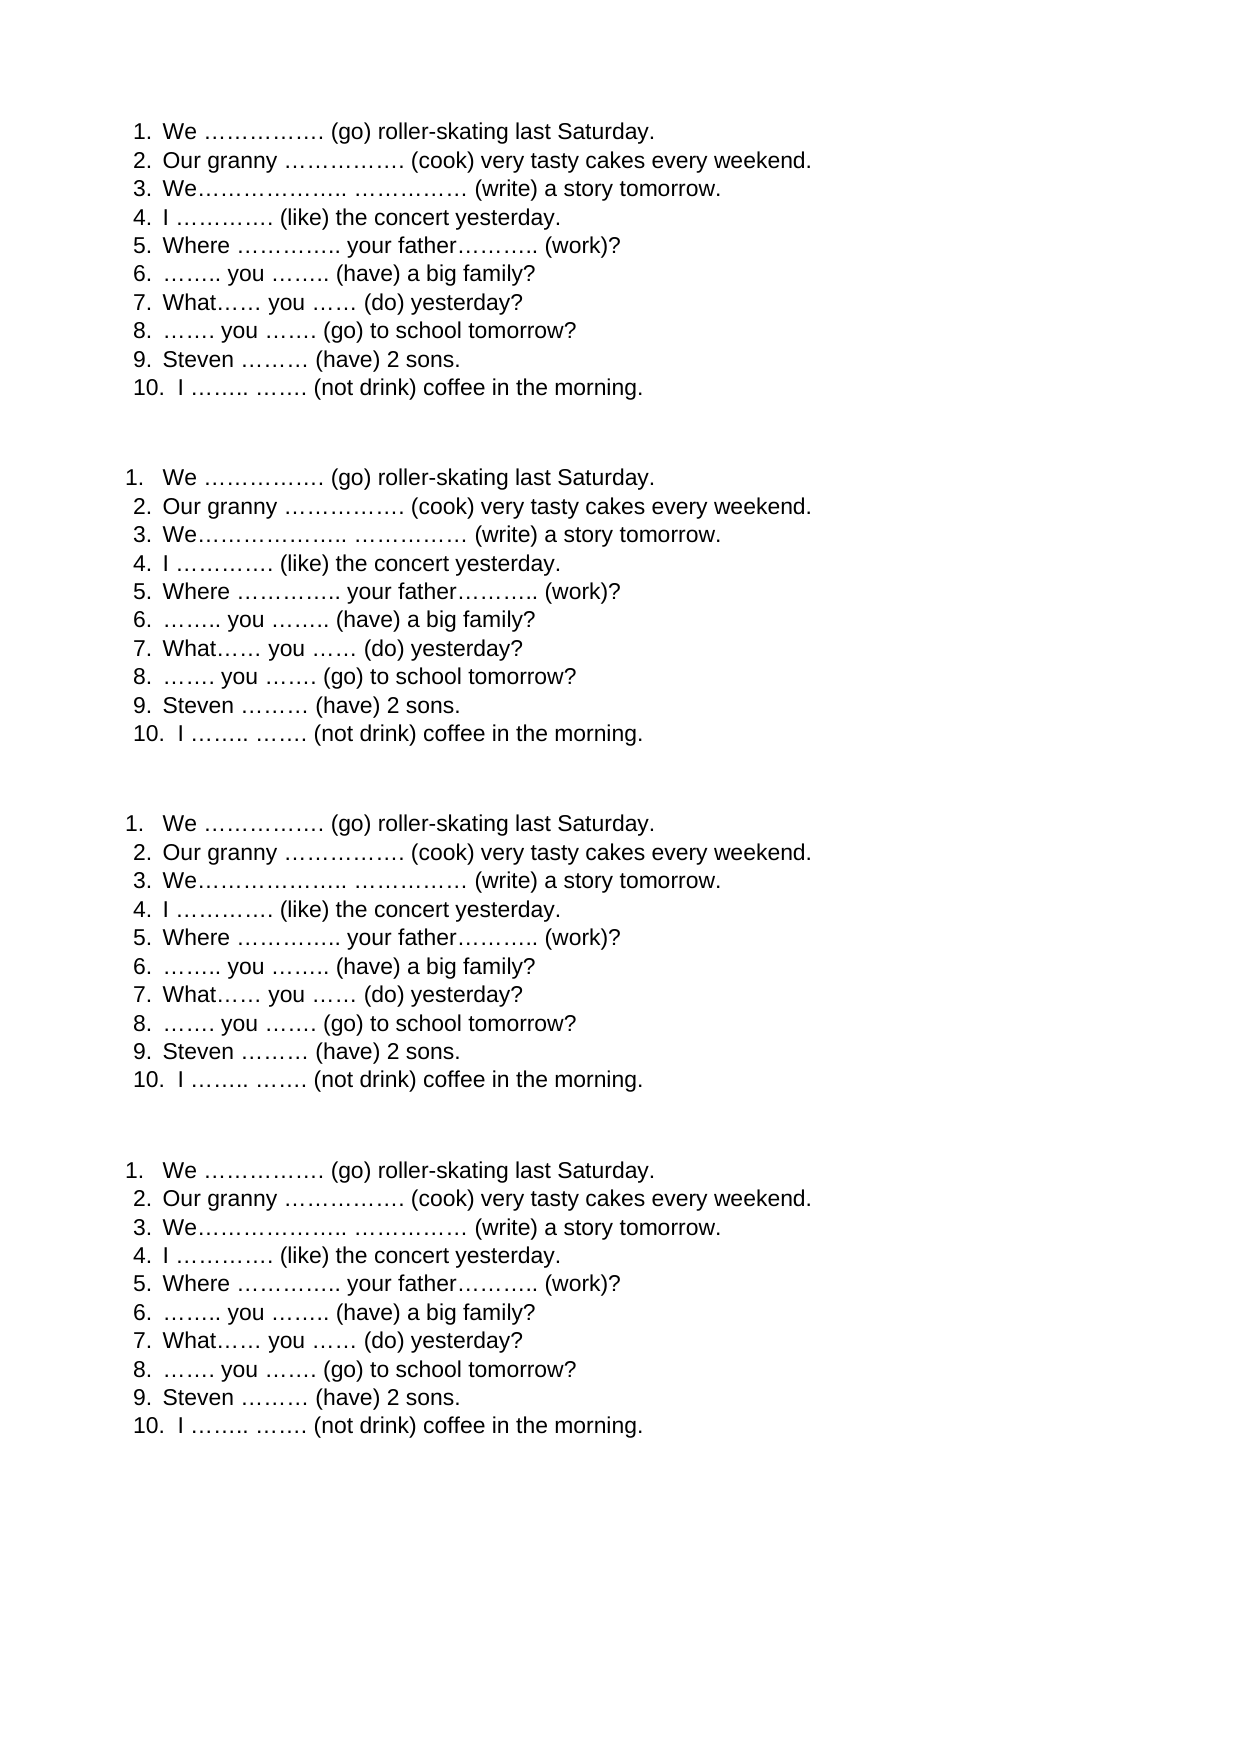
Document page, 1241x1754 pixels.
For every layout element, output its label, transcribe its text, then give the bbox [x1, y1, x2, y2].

list We……………….. …………… (write) a story tomorrow. [133, 175, 1167, 201]
list …….. you …….. (have) a big family? [133, 953, 1167, 979]
list ……. you ……. (go) to school tomorrow? [133, 317, 1167, 343]
list I …….. ……. (not drink) coffee in the morning. [133, 1066, 1167, 1093]
list We ……………. (go) roller-skating last Saturday. [125, 464, 1167, 491]
list What…… you …… (do) yesterday? [133, 1327, 1167, 1353]
list Where ………….. your father……….. (work)? [133, 924, 1167, 951]
list Where ………….. your father……….. (work)? [133, 1270, 1167, 1297]
list I …………. (like) the concert yesterday. [133, 549, 1167, 576]
list ……. you ……. (go) to school tomorrow? [133, 1009, 1167, 1036]
list Our granny ……………. (cook) very tasty cakes every weekend. [133, 493, 1167, 519]
list We……………….. …………… (write) a story tomorrow. [133, 521, 1167, 547]
list I …….. ……. (not drink) coffee in the morning. [133, 720, 1167, 747]
list Steven ……… (have) 2 sons. [133, 692, 1167, 718]
list …….. you …….. (have) a big family? [133, 260, 1167, 287]
list Steven ……… (have) 2 sons. [133, 346, 1167, 372]
list Our granny ……………. (cook) very tasty cakes every weekend. [133, 839, 1167, 865]
list ……. you ……. (go) to school tomorrow? [133, 663, 1167, 690]
list What…… you …… (do) yesterday? [133, 289, 1167, 315]
list I …….. ……. (not drink) coffee in the morning. [133, 374, 1167, 400]
list We ……………. (go) roller-skating last Saturday. [125, 810, 1167, 837]
list We……………….. …………… (write) a story tomorrow. [133, 1213, 1167, 1240]
list We ……………. (go) roller-skating last Saturday. [125, 1157, 1167, 1183]
list …….. you …….. (have) a big family? [133, 1299, 1167, 1325]
list We……………….. …………… (write) a story tomorrow. [133, 867, 1167, 894]
list Where ………….. your father……….. (work)? [133, 232, 1167, 258]
list Our granny ……………. (cook) very tasty cakes every weekend. [133, 1185, 1167, 1211]
list I …………. (like) the concert yesterday. [133, 1242, 1167, 1268]
list Our granny ……………. (cook) very tasty cakes every weekend. [133, 147, 1167, 173]
list Steven ……… (have) 2 sons. [133, 1038, 1167, 1064]
list I …….. ……. (not drink) coffee in the morning. [133, 1412, 1167, 1439]
list I …………. (like) the concert yesterday. [133, 896, 1167, 922]
list …….. you …….. (have) a big family? [133, 606, 1167, 633]
list Where ………….. your father……….. (work)? [133, 578, 1167, 604]
list What…… you …… (do) yesterday? [133, 635, 1167, 661]
list Steven ……… (have) 2 sons. [133, 1384, 1167, 1410]
list I …………. (like) the concert yesterday. [133, 203, 1167, 230]
list We ……………. (go) roller-skating last Saturday. [133, 118, 1167, 144]
list ……. you ……. (go) to school tomorrow? [133, 1356, 1167, 1382]
list What…… you …… (do) yesterday? [133, 981, 1167, 1007]
